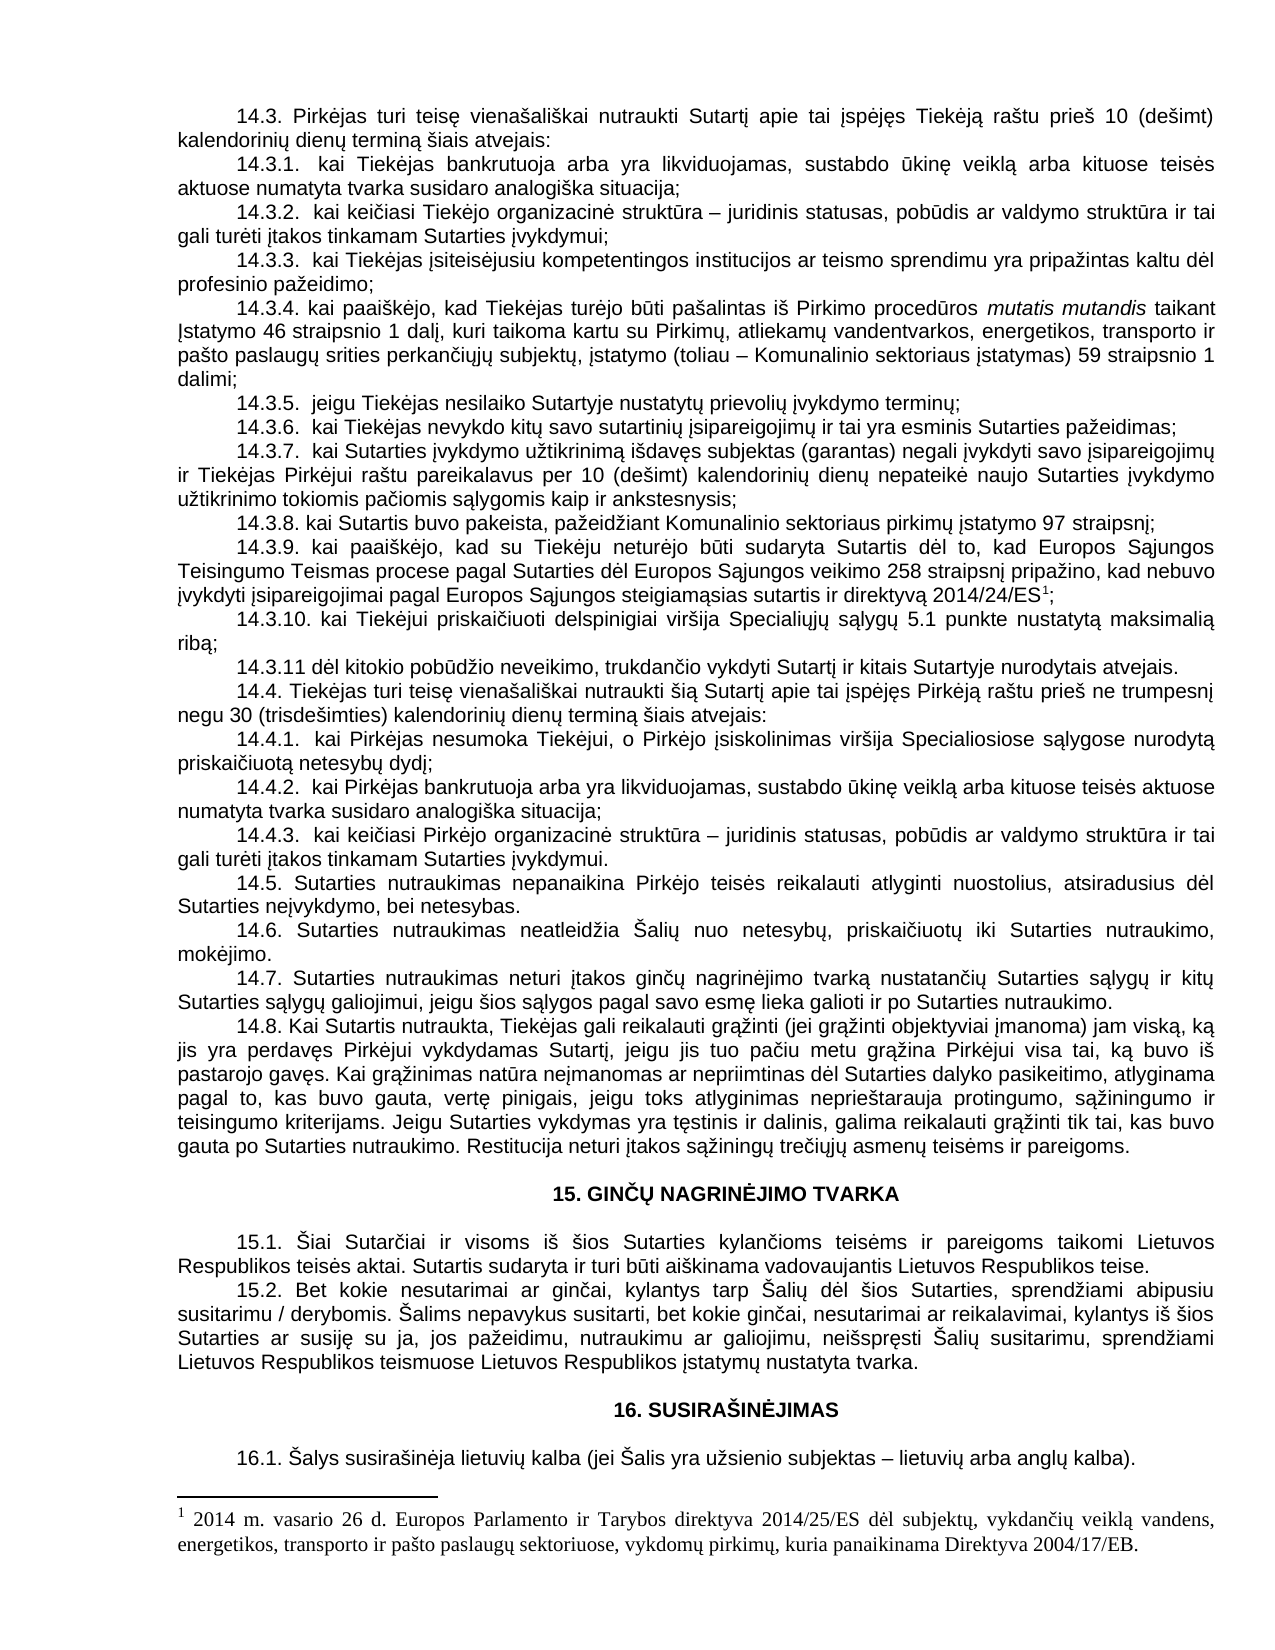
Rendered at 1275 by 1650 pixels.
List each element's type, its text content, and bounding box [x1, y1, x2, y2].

text 14.4.3. kai keičiasi Pirkėjo organizacinė struktūra – juridinis statusas, pobūdis ar valdymo struktūra ir tai gali turėti įtakos tinkamam Sutarties įvykdymui. [177, 822, 1216, 870]
text 14.4.2. kai Pirkėjas bankrutuoja arba yra likviduojamas, sustabdo ūkinę veiklą arba kituose teisės aktuose numatyta tvarka susidaro analogiška situacija; [177, 774, 1216, 822]
text 14.6. Sutarties nutraukimas neatleidžia Šalių nuo netesybų, priskaičiuotų iki Sutarties nutraukimo, mokėjimo. [177, 918, 1216, 966]
text 14.3. Pirkėjas turi teisę vienašališkai nutraukti Sutartį apie tai įspėjęs Tiekėją raštu prieš 10 (dešimt) kalendorinių dienų terminą šiais atvejais: [177, 104, 1216, 152]
text 14.3.3. kai Tiekėjas įsiteisėjusiu kompetentingos institucijos ar teismo sprendimu yra pripažintas kaltu dėl profesinio pažeidimo; [177, 247, 1216, 295]
text 14.8. Kai Sutartis nutraukta, Tiekėjas gali reikalauti grąžinti (jei grąžinti objektyviai įmanoma) jam viską, ką jis yra perdavęs Pirkėjui vykdydamas Sutartį, jeigu jis tuo pačiu metu grąžina Pirkėjui visa tai, ką buvo iš pastarojo gavęs. Kai grąžinimas natūra neįmanomas ar nepriimtinas dėl Sutarties dalyko pasikeitimo, atlyginama pagal to, kas buvo gauta, vertę pinigais, jeigu toks atlyginimas neprieštarauja protingumo, sąžiningumo ir teisingumo kriterijams. Jeigu Sutarties vykdymas yra tęstinis ir dalinis, galima reikalauti grąžinti tik tai, kas buvo gauta po Sutarties nutraukimo. Restitucija neturi įtakos sąžiningų trečiųjų asmenų teisėms ir pareigoms. [177, 1014, 1216, 1158]
text 14.3.6. kai Tiekėjas nevykdo kitų savo sutartinių įsipareigojimų ir tai yra esminis Sutarties pažeidimas; [177, 415, 1216, 439]
text 15. GINČŲ NAGRINĖJIMO TVARKA [177, 1182, 1216, 1206]
text 14.3.7. kai Sutarties įvykdymo užtikrinimą išdavęs subjektas (garantas) negali įvykdyti savo įsipareigojimų ir Tiekėjas Pirkėjui raštu pareikalavus per 10 (dešimt) kalendorinių dienų nepateikė naujo Sutarties įvykdymo užtikrinimo tokiomis pačiomis sąlygomis kaip ir ankstesnysis; [177, 439, 1216, 511]
text 14.3.11 dėl kitokio pobūdžio neveikimo, trukdančio vykdyti Sutartį ir kitais Sutartyje nurodytais atvejais. [177, 655, 1216, 679]
text 16. SUSIRAŠINĖJIMAS [177, 1397, 1216, 1421]
text 14.5. Sutarties nutraukimas nepanaikina Pirkėjo teisės reikalauti atlyginti nuostolius, atsiradusius dėl Sutarties neįvykdymo, bei netesybas. [177, 870, 1216, 918]
text 14.3.1. kai Tiekėjas bankrutuoja arba yra likviduojamas, sustabdo ūkinę veiklą arba kituose teisės aktuose numatyta tvarka susidaro analogiška situacija; [177, 152, 1216, 199]
text 14.7. Sutarties nutraukimas neturi įtakos ginčų nagrinėjimo tvarką nustatančių Sutarties sąlygų ir kitų Sutarties sąlygų galiojimui, jeigu šios sąlygos pagal savo esmę lieka galioti ir po Sutarties nutraukimo. [177, 966, 1216, 1014]
text 15.1. Šiai Sutarčiai ir visoms iš šios Sutarties kylančioms teisėms ir pareigoms taikomi Lietuvos Respublikos teisės aktai. Sutartis sudaryta ir turi būti aiškinama vadovaujantis Lietuvos Respublikos teise. [177, 1230, 1216, 1278]
text 14.3.5. jeigu Tiekėjas nesilaiko Sutartyje nustatytų prievolių įvykdymo terminų; [177, 391, 1216, 415]
text 14.3.8. kai Sutartis buvo pakeista, pažeidžiant Komunalinio sektoriaus pirkimų įstatymo 97 straipsnį; [177, 511, 1216, 535]
text 14.3.9. kai paaiškėjo, kad su Tiekėju neturėjo būti sudaryta Sutartis dėl to, kad Europos Sąjungos Teisingumo Teismas procese pagal Sutarties dėl Europos Sąjungos veikimo 258 straipsnį pripažino, kad nebuvo įvykdyti įsipareigojimai pagal Europos Sąjungos steigiamąsias sutartis ir direktyvą 2014/24/ES; [177, 535, 1216, 607]
text 16.1. Šalys susirašinėja lietuvių kalba (jei Šalis yra užsienio subjektas – lietuvių arba anglų kalba). [177, 1445, 1216, 1469]
text 14.3.2. kai keičiasi Tiekėjo organizacinė struktūra – juridinis statusas, pobūdis ar valdymo struktūra ir tai gali turėti įtakos tinkamam Sutarties įvykdymui; [177, 199, 1216, 247]
text 14.3.10. kai Tiekėjui priskaičiuoti delspinigiai viršija Specialiųjų sąlygų 5.1 punkte nustatytą maksimalią ribą; [177, 607, 1216, 655]
text 14.4.1. kai Pirkėjas nesumoka Tiekėjui, o Pirkėjo įsiskolinimas viršija Specialiosiose sąlygose nurodytą priskaičiuotą netesybų dydį; [177, 727, 1216, 774]
text 14.4. Tiekėjas turi teisę vienašališkai nutraukti šią Sutartį apie tai įspėjęs Pirkėją raštu prieš ne trumpesnį negu 30 (trisdešimties) kalendorinių dienų terminą šiais atvejais: [177, 679, 1216, 727]
text 15.2. Bet kokie nesutarimai ar ginčai, kylantys tarp Šalių dėl šios Sutarties, sprendžiami abipusiu susitarimu / derybomis. Šalims nepavykus susitarti, bet kokie ginčai, nesutarimai ar reikalavimai, kylantys iš šios Sutarties ar susiję su ja, jos pažeidimu, nutraukimu ar galiojimu, neišspręsti Šalių susitarimu, sprendžiami Lietuvos Respublikos teismuose Lietuvos Respublikos įstatymų nustatyta tvarka. [177, 1278, 1216, 1373]
text 14.3.4. kai paaiškėjo, kad Tiekėjas turėjo būti pašalintas iš Pirkimo procedūros mutatis mutandis taikant Įstatymo 46 straipsnio 1 dalį, kuri taikoma kartu su Pirkimų, atliekamų vandentvarkos, energetikos, transporto ir pašto paslaugų srities perkančiųjų subjektų, įstatymo (toliau – Komunalinio sektoriaus įstatymas) 59 straipsnio 1 dalimi; [177, 295, 1216, 391]
